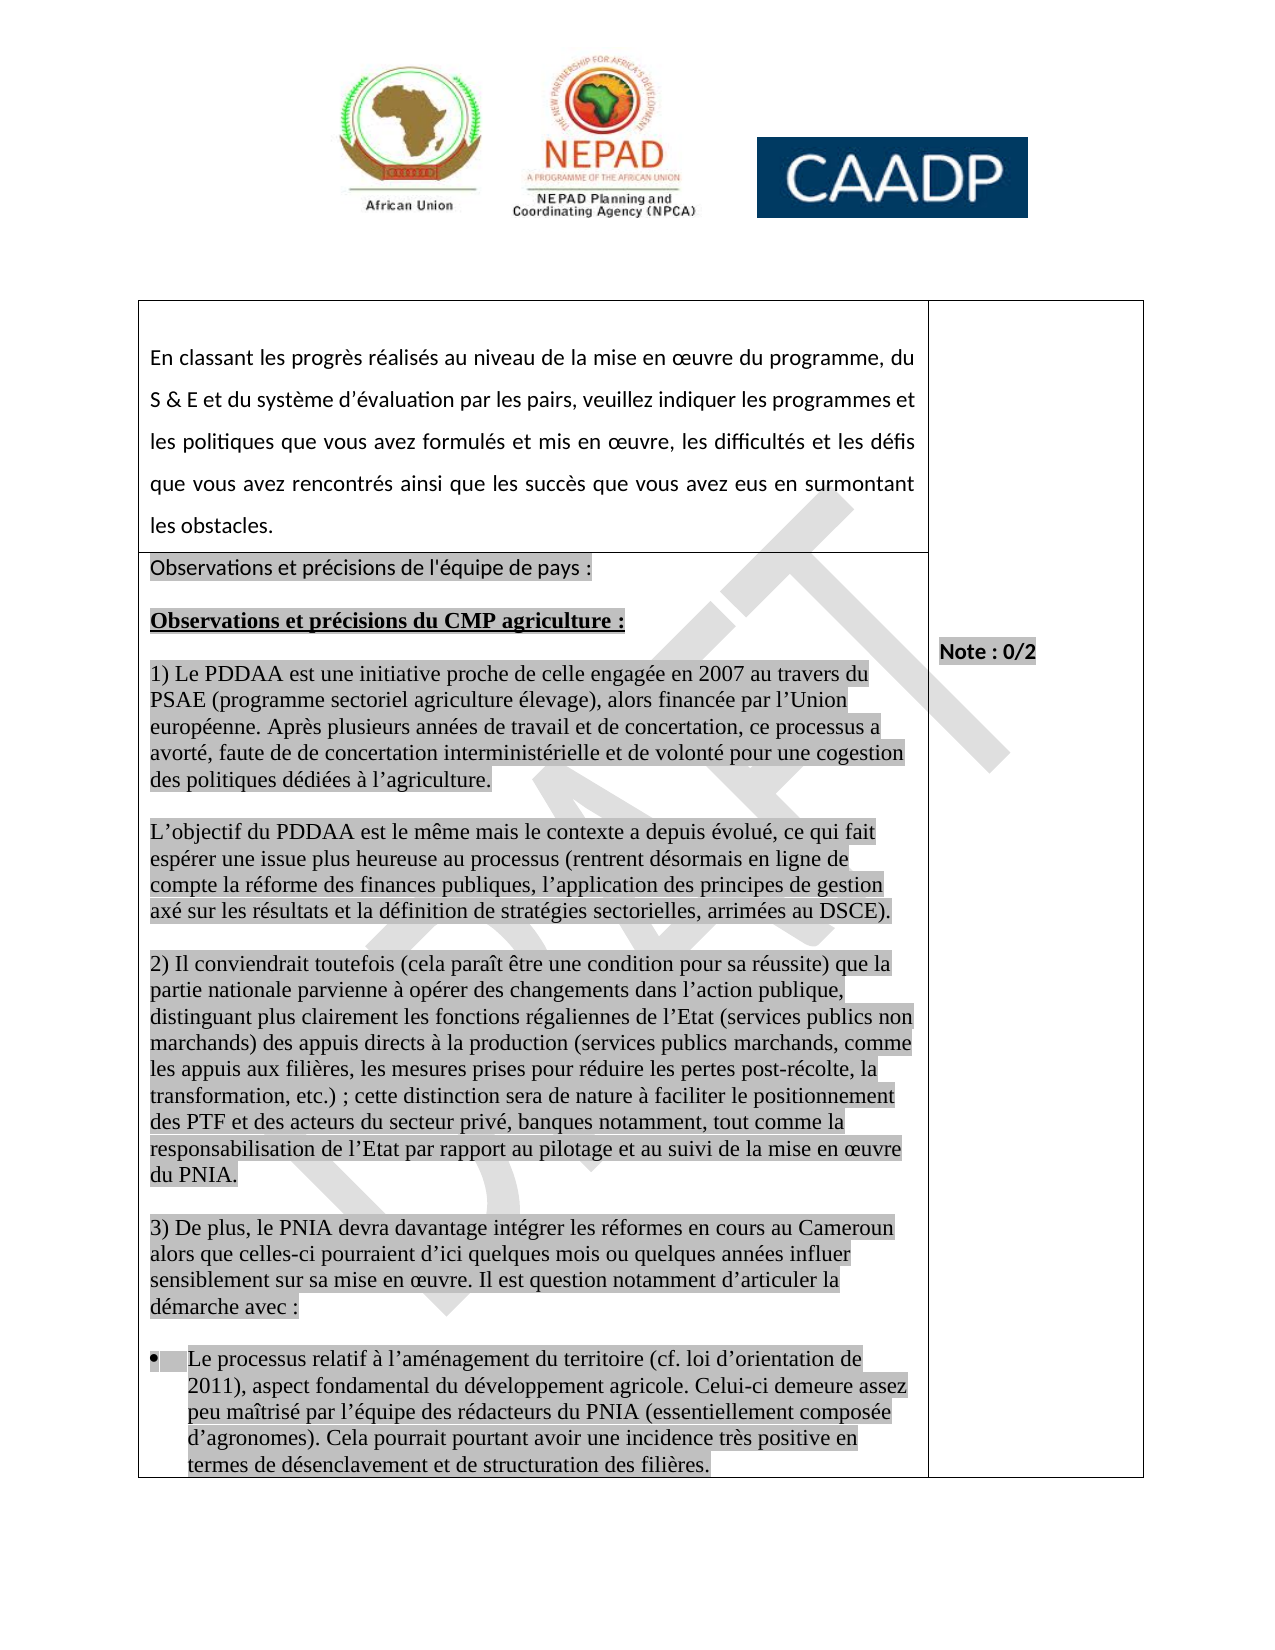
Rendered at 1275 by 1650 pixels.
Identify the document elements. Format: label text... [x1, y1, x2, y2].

picture [321, 47, 722, 218]
picture [757, 137, 1028, 218]
